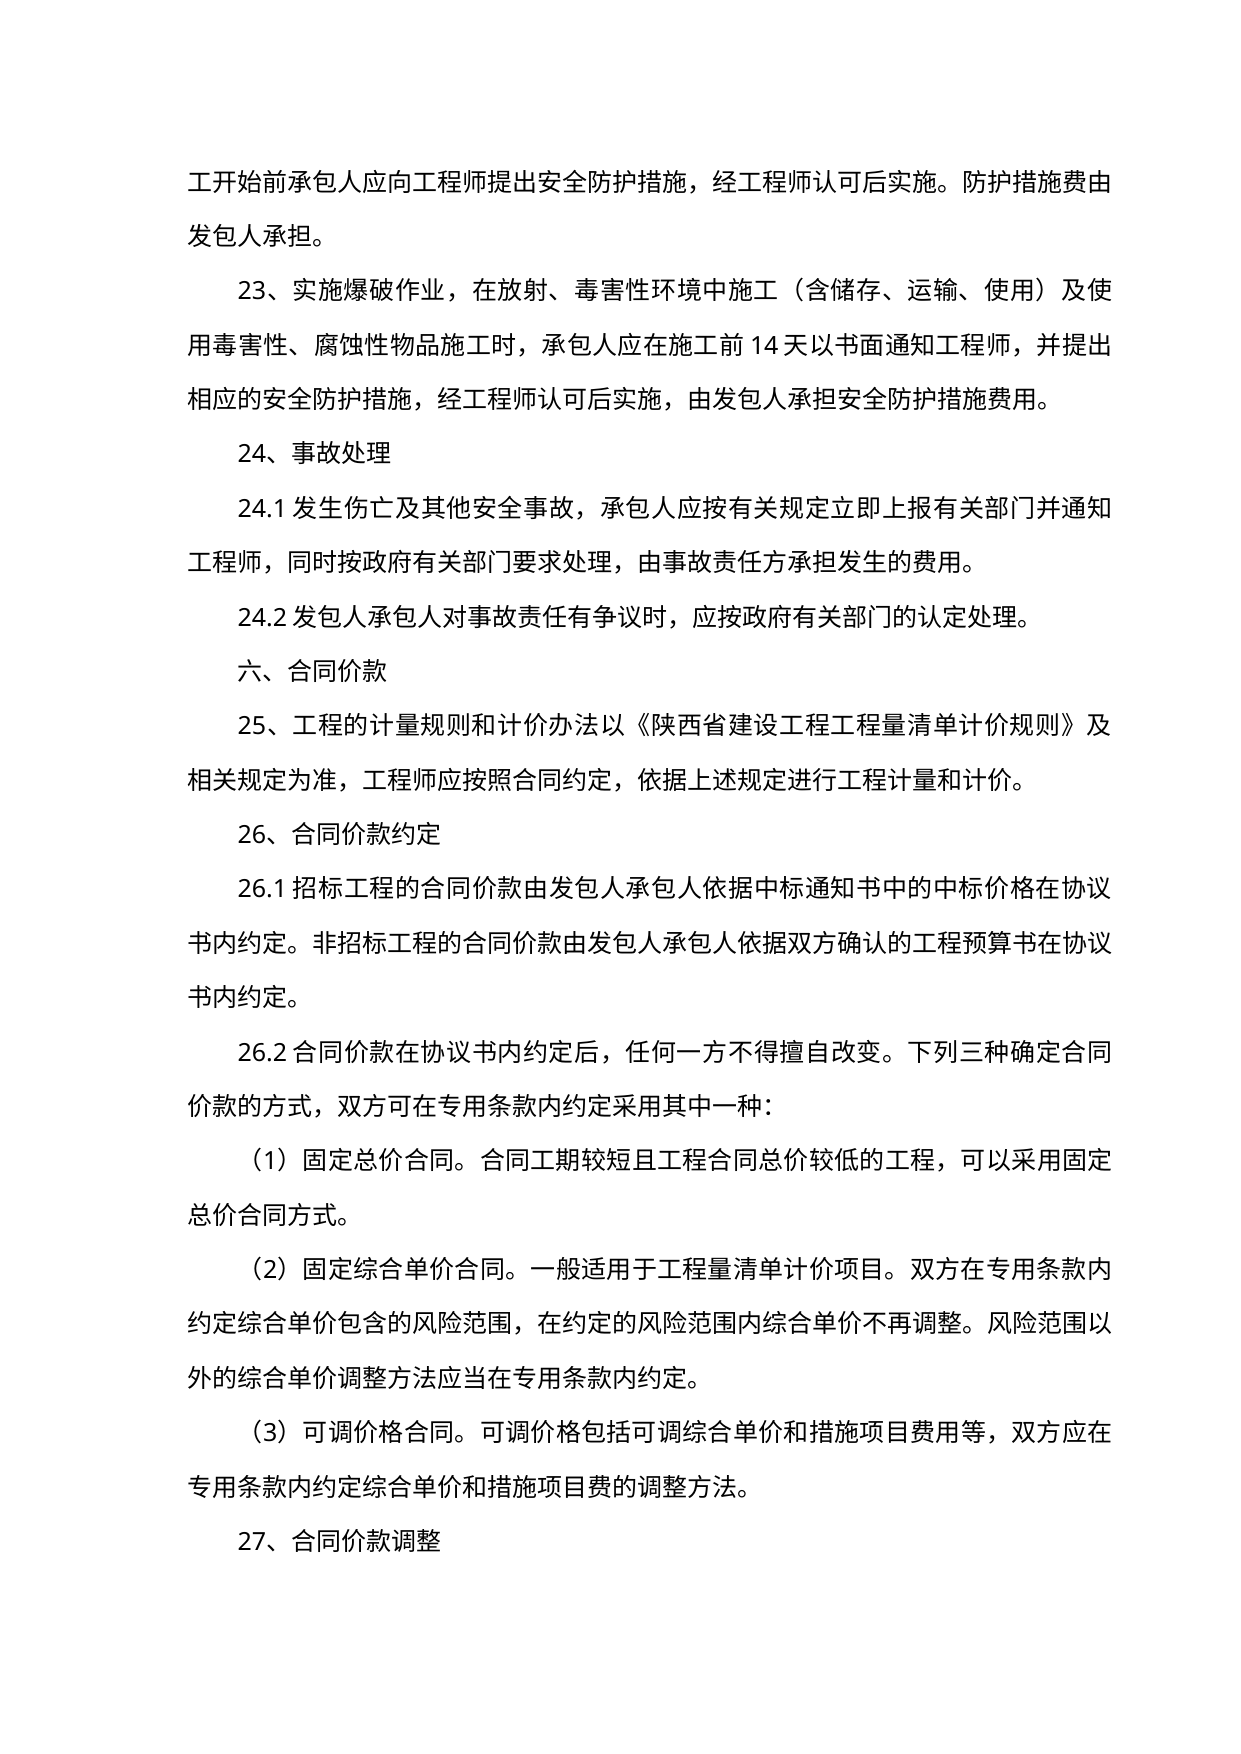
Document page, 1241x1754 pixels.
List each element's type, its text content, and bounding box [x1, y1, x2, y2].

text （2）固定综合单价合同。一般适用于工程量清单计价项目。双方在专用条款内约定综合单价包含的风险范围，在约定的风险范围内综合单价不再调整。风险范围以外的综合单价调整方法应当在专用条款内约定。 [187, 1249, 1112, 1394]
text 25、工程的计量规则和计价办法以《陕西省建设工程工程量清单计价规则》及相关规定为准，工程师应按照合同约定，依据上述规定进行工程计量和计价。 [187, 706, 1112, 796]
text （3）可调价格合同。可调价格包括可调综合单价和措施项目费用等，双方应在专用条款内约定综合单价和措施项目费的调整方法。 [187, 1413, 1112, 1503]
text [187, 162, 1112, 253]
text 24.2发包人承包人对事故责任有争议时，应按政府有关部门的认定处理。 [187, 597, 1112, 633]
text （1）固定总价合同。合同工期较短且工程合同总价较低的工程，可以采用固定总价合同方式。 [187, 1141, 1112, 1231]
text 24.1发生伤亡及其他安全事故，承包人应按有关规定立即上报有关部门并通知工程师，同时按政府有关部门要求处理，由事故责任方承担发生的费用。 [187, 488, 1112, 579]
text 23、实施爆破作业，在放射、毒害性环境中施工（含储存、运输、使用）及使用毒害性、腐蚀性物品施工时，承包人应在施工前14天以书面通知工程师，并提出相应的安全防护措施，经工程师认可后实施，由发包人承担安全防护措施费用。 [187, 271, 1112, 416]
text 26.2合同价款在协议书内约定后，任何一方不得擅自改变。下列三种确定合同价款的方式，双方可在专用条款内约定采用其中一种： [187, 1032, 1112, 1123]
text 26、合同价款约定 [187, 814, 1112, 851]
text 27、合同价款调整 [187, 1521, 1112, 1558]
text 24、事故处理 [187, 434, 1112, 470]
text 26.1招标工程的合同价款由发包人承包人依据中标通知书中的中标价格在协议书内约定。非招标工程的合同价款由发包人承包人依据双方确认的工程预算书在协议书内约定。 [187, 869, 1112, 1014]
text 六、合同价款 [187, 651, 1112, 688]
